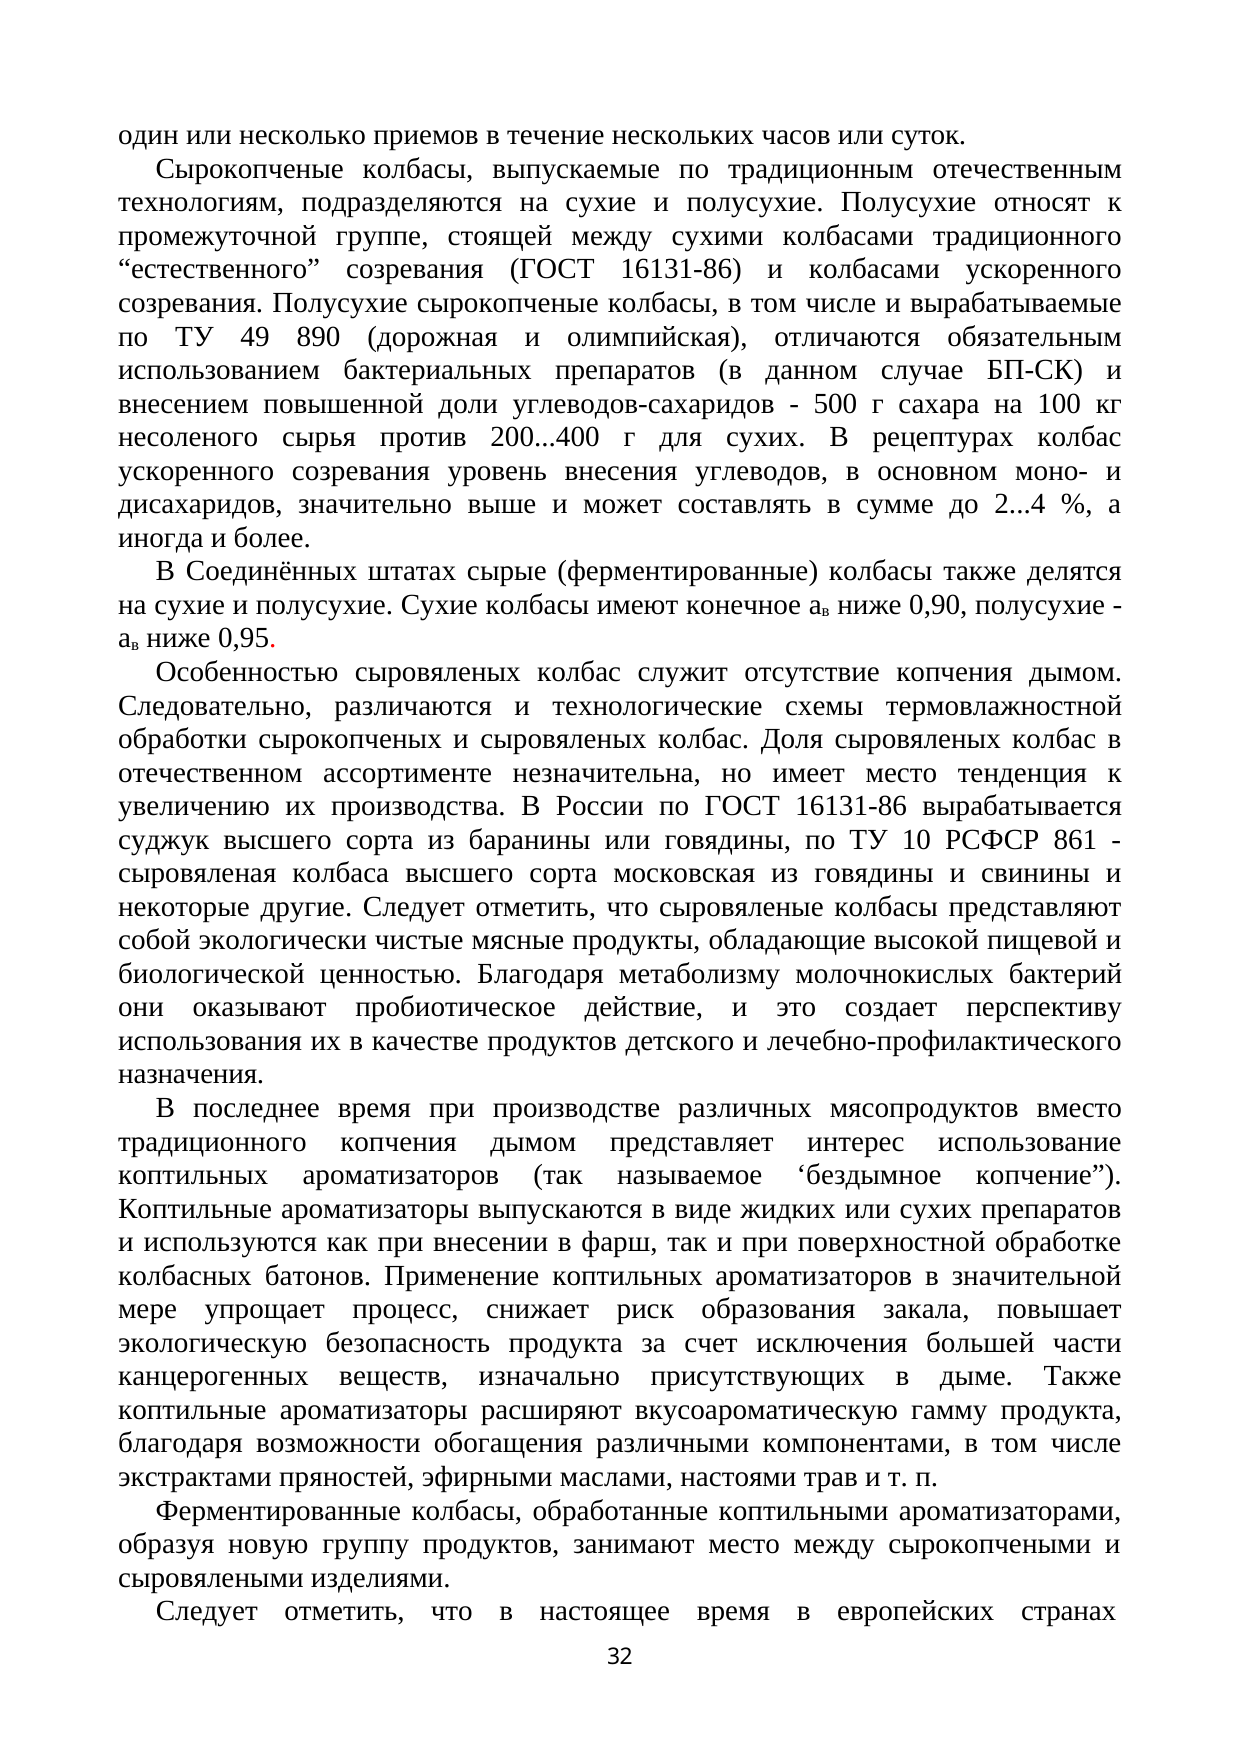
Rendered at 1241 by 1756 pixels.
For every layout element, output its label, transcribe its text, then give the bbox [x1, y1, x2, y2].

text Ферментированные колбасы, обработанные коптильными ароматизаторами, образуя новую группу продуктов, занимают место между сырокопчеными и сыровялеными изделиями. [118, 1493, 1122, 1593]
text В последнее время при производстве различных мясопродуктов вместо традиционного копчения дымом представляет интерес использование коптильных ароматизаторов (так называемое ‘бездымное копчение”). Коптильные ароматизаторы выпускаются в виде жидких или сухих препаратов и используются как при внесении в фарш, так и при поверхностной обработке колбасных батонов. Применение коптильных ароматизаторов в значительной мере упрощает процесс, снижает риск образования закала, повышает экологическую безопасность продукта за счет исключения большей части канцерогенных веществ, изначально присутствующих в дыме. Также коптильные ароматизаторы расширяют вкусоароматическую гамму продукта, благодаря возможности обогащения различными компонентами, в том числе экстрактами пряностей, эфирными маслами, настоями трав и т. п. [118, 1090, 1122, 1493]
text В Соединённых штатах сырые (ферментированные) колбасы также делятся на сухие и полусухие. Сухие колбасы имеют конечное ав ниже 0,90, полусухие - ав ниже 0,95. [118, 553, 1123, 654]
text Особенностью сыровяленых колбас служит отсутствие копчения дымом. Следовательно, различаются и технологические схемы термовлажностной обработки сырокопченых и сыровяленых колбас. Доля сыровяленых колбас в отечественном ассортименте незначительна, но имеет место тенденция к увеличению их производства. В России по ГОСТ 16131-86 вырабатывается суджук высшего сорта из баранины или говядины, по ТУ 10 РСФСР 861 - сыровяленая колбаса высшего сорта московская из говядины и свинины и некоторые другие. Следует отметить, что сыровяленые колбасы представляют собой экологически чистые мясные продукты, обладающие высокой пищевой и биологической ценностью. Благодаря метаболизму молочнокислых бактерий они оказывают пробиотическое действие, и это создает перспективу использования их в качестве продуктов детского и лечебно-профилактического назначения. [118, 654, 1123, 1090]
text один или несколько приемов в течение нескольких часов или суток. [118, 117, 1146, 151]
text Следует отметить, что в настоящее время в европейских странах [156, 1593, 1146, 1627]
text Сырокопченые колбасы, выпускаемые по традиционным отечественным технологиям, подразделяются на сухие и полусухие. Полусухие относят к промежуточной группе, стоящей между сухими колбасами традиционного “естественного” созревания (ГОСТ 16131-86) и колбасами ускоренного созревания. Полусухие сырокопченые колбасы, в том числе и вырабатываемые по ТУ 49 890 (дорожная и олимпийская), отличаются обязательным использованием бактериальных препаратов (в данном случае БП-СК) и внесением повышенной доли углеводов-сахаридов - 500 г сахара на 100 кг несоленого сырья против 200...400 г для сухих. В рецептурах колбас ускоренного созревания уровень внесения углеводов, в основном моно- и дисахаридов, значительно выше и может составлять в сумме до 2...4 %, а иногда и более. [118, 151, 1123, 553]
